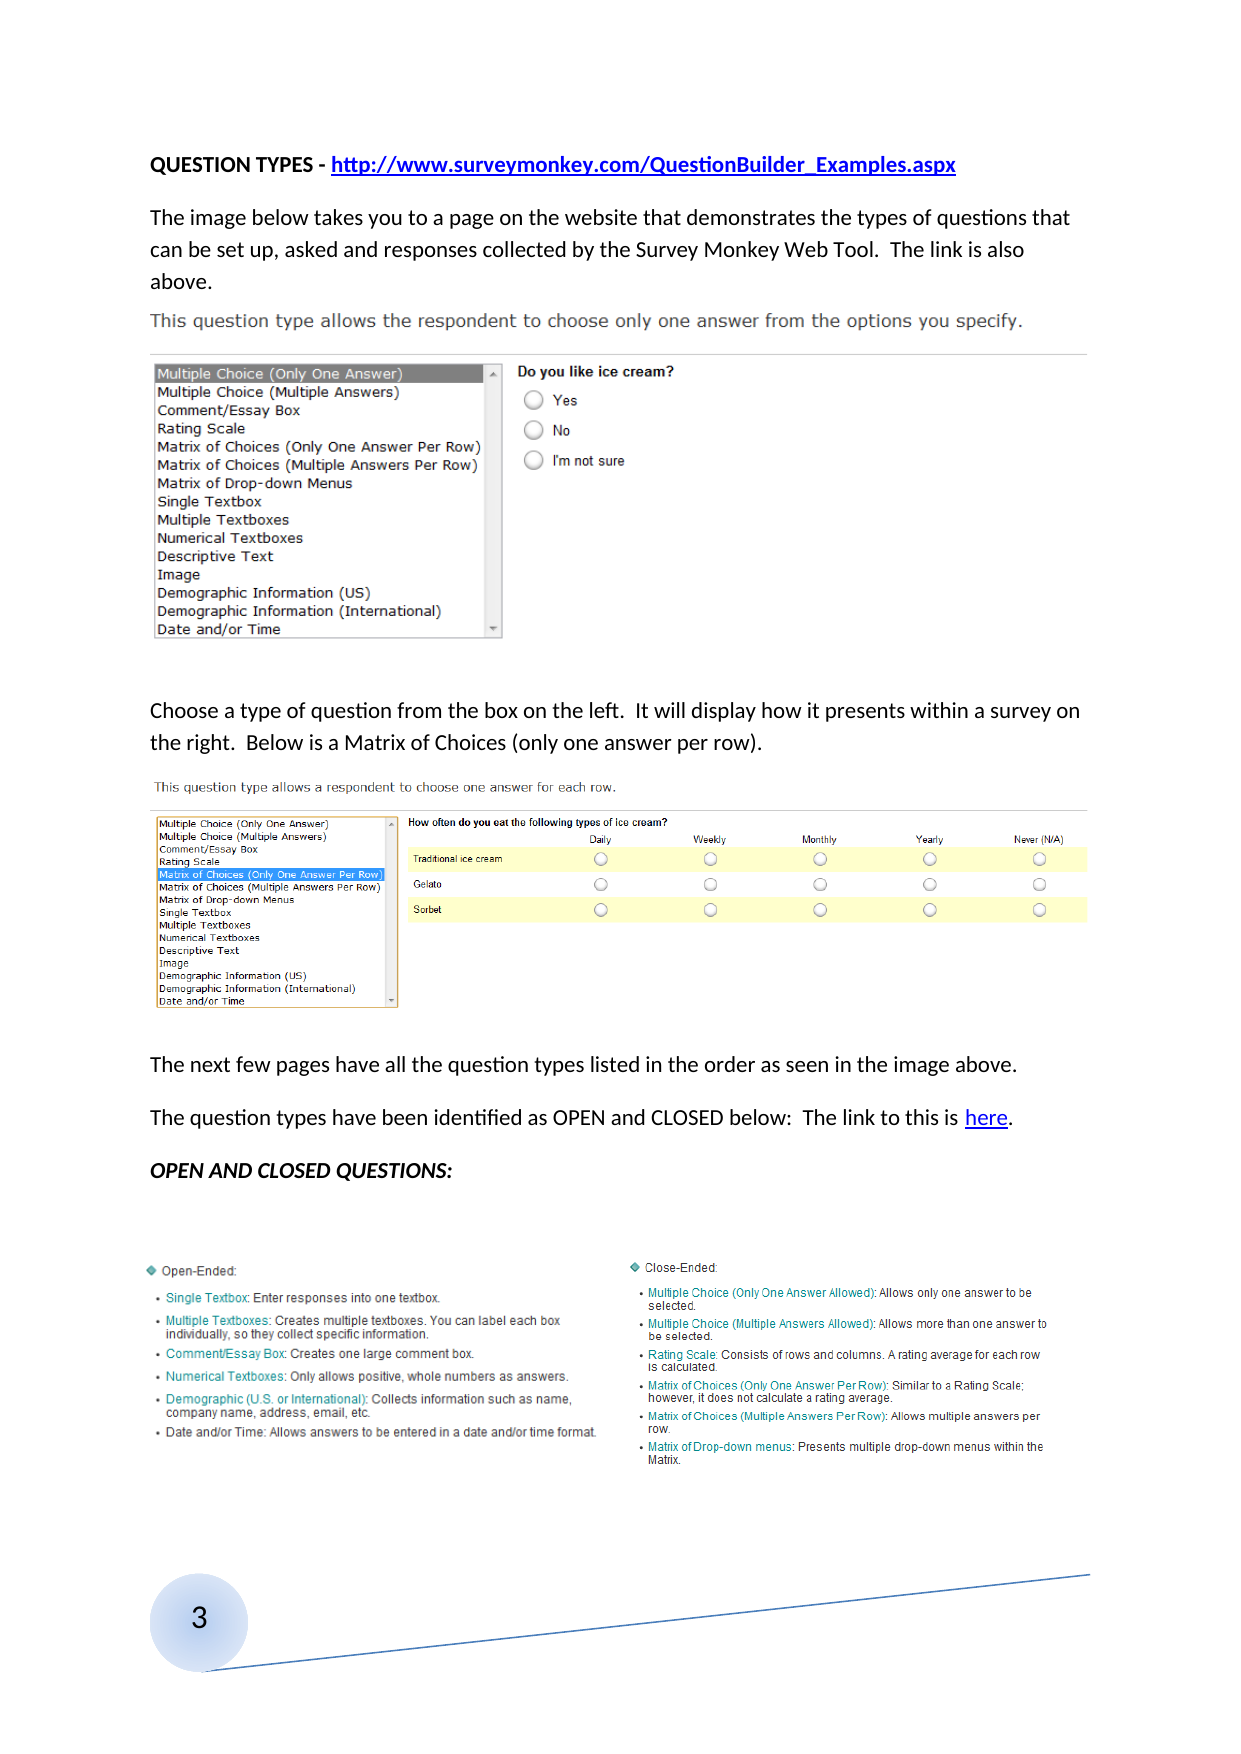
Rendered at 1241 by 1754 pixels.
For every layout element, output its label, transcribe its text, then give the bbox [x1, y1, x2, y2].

text Choose a type of question from the box on the left. It will display how it presents within a survey on the right. Below is a Matrix of Choices (only one answer per row). [150, 320, 1090, 756]
text The image below takes you to a page on the website that demonstrates the types of questions that can be set up, asked and responses collected by the Survey Monkey Web Tool. The link is also above. [150, 203, 1090, 295]
text OPEN AND CLOSED QUESTIONS: [150, 1156, 1090, 1184]
text The question types have been identified as OPEN and CLOSED below: The link to this is here. [150, 1103, 1090, 1131]
text The next few pages have all the question types listed in the order as seen in the image above. [150, 781, 1090, 1078]
text QUESTION TYPES - http://www.surveymonkey.com/QuestionBuilder_Examples.aspx [150, 150, 1090, 178]
